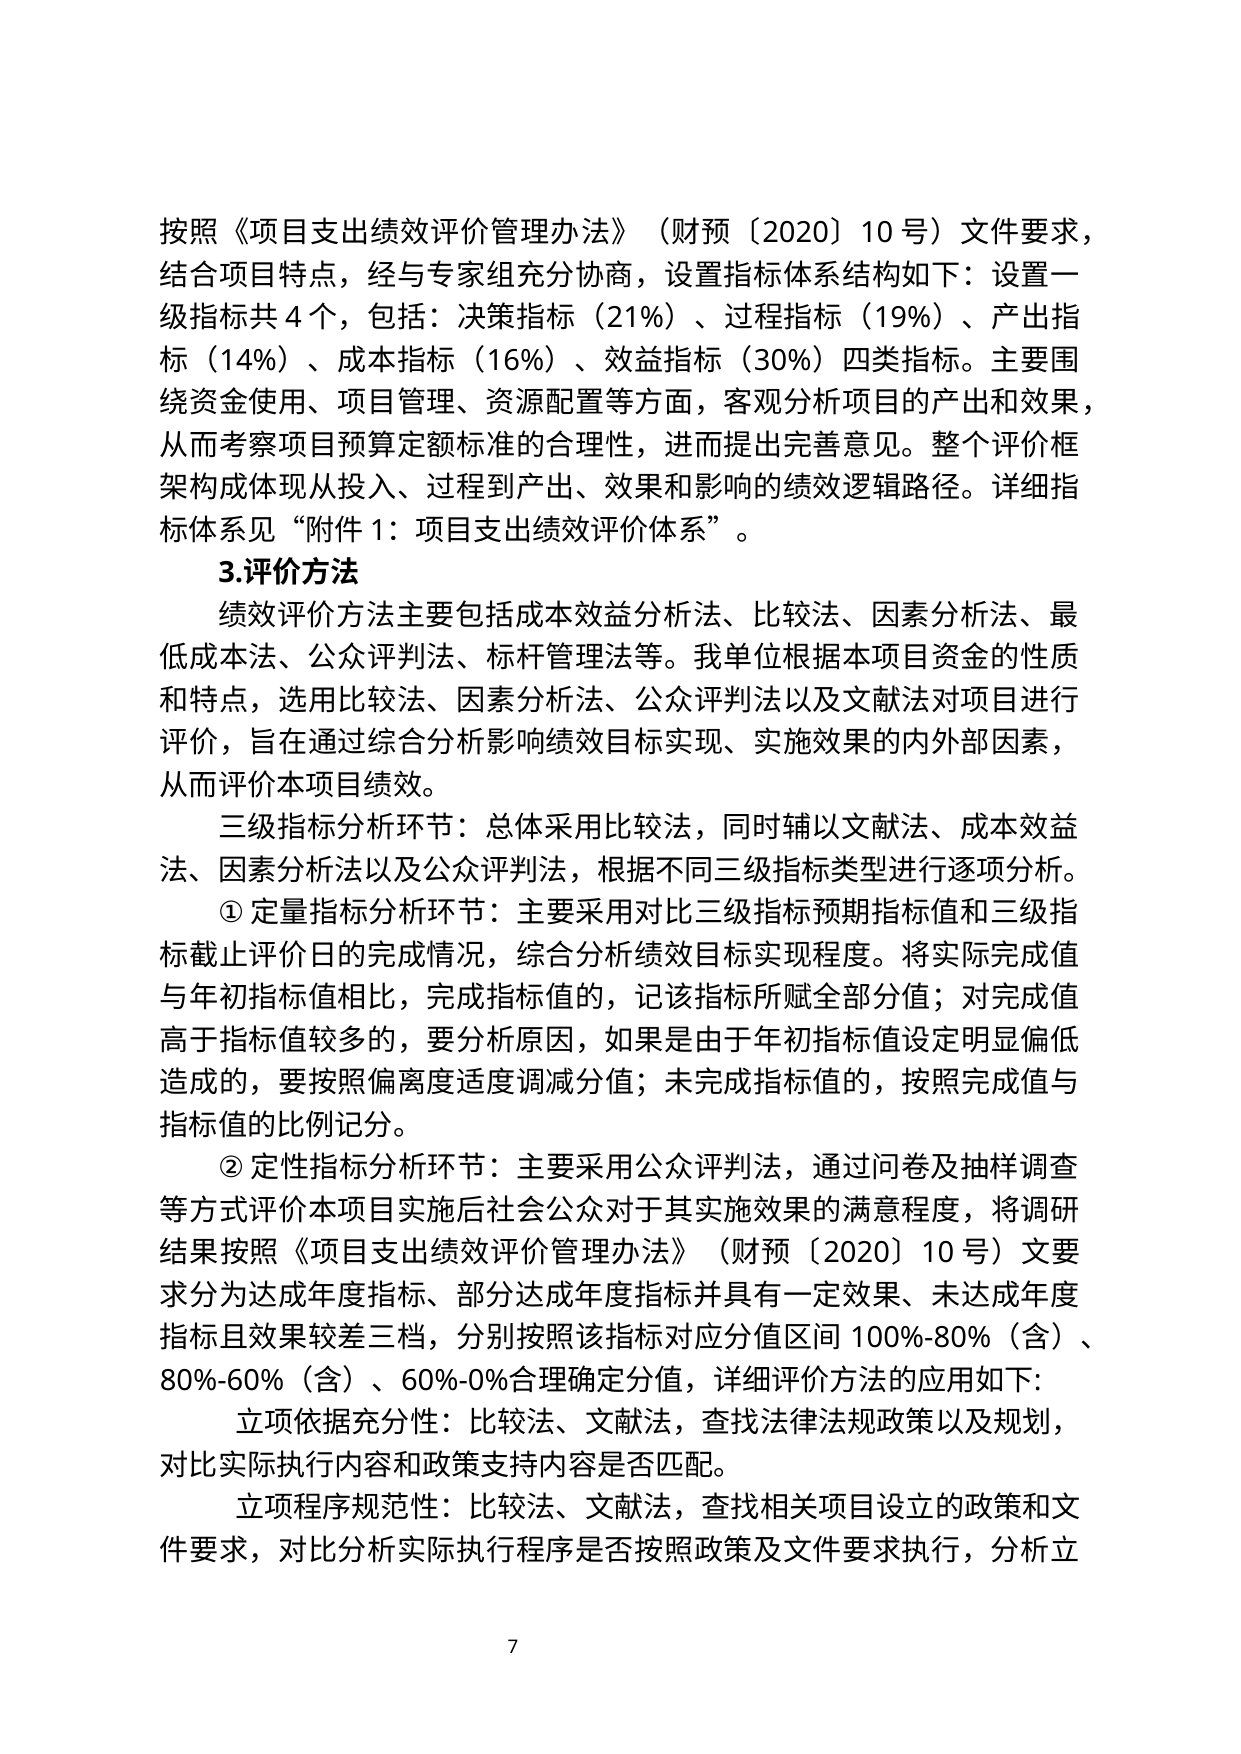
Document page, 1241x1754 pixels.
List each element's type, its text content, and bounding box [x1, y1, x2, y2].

text 绩效评价方法主要包括成本效益分析法、比较法、因素分析法、最低成本法、公众评判法、标杆管理法等。我单位根据本项目资金的性质和特点，选用比较法、因素分析法、公众评判法以及文献法对项目进行评价，旨在通过综合分析影响绩效目标实现、实施效果的内外部因素，从而评价本项目绩效。 [159, 591, 1081, 804]
text 三级指标分析环节：总体采用比较法，同时辅以文献法、成本效益法、因素分析法以及公众评判法，根据不同三级指标类型进行逐项分析。 [159, 804, 1081, 889]
subtitle 3.评价方法 [159, 549, 1081, 591]
text 立项依据充分性：比较法、文献法，查找法律法规政策以及规划，对比实际执行内容和政策支持内容是否匹配。 [159, 1399, 1081, 1484]
text ②定性指标分析环节：主要采用公众评判法，通过问卷及抽样调查等方式评价本项目实施后社会公众对于其实施效果的满意程度，将调研结果按照《项目支出绩效评价管理办法》（财预〔2020〕10号）文要求分为达成年度指标、部分达成年度指标并具有一定效果、未达成年度指标且效果较差三档，分别按照该指标对应分值区间100%-80%（含）、80%-60%（含）、60%-0%合理确定分值，详细评价方法的应用如下: [159, 1144, 1081, 1399]
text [159, 1484, 1081, 1569]
text ①定量指标分析环节：主要采用对比三级指标预期指标值和三级指标截止评价日的完成情况，综合分析绩效目标实现程度。将实际完成值与年初指标值相比，完成指标值的，记该指标所赋全部分值；对完成值高于指标值较多的，要分析原因，如果是由于年初指标值设定明显偏低造成的，要按照偏离度适度调减分值；未完成指标值的，按照完成值与指标值的比例记分。 [159, 889, 1081, 1144]
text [159, 209, 1081, 549]
